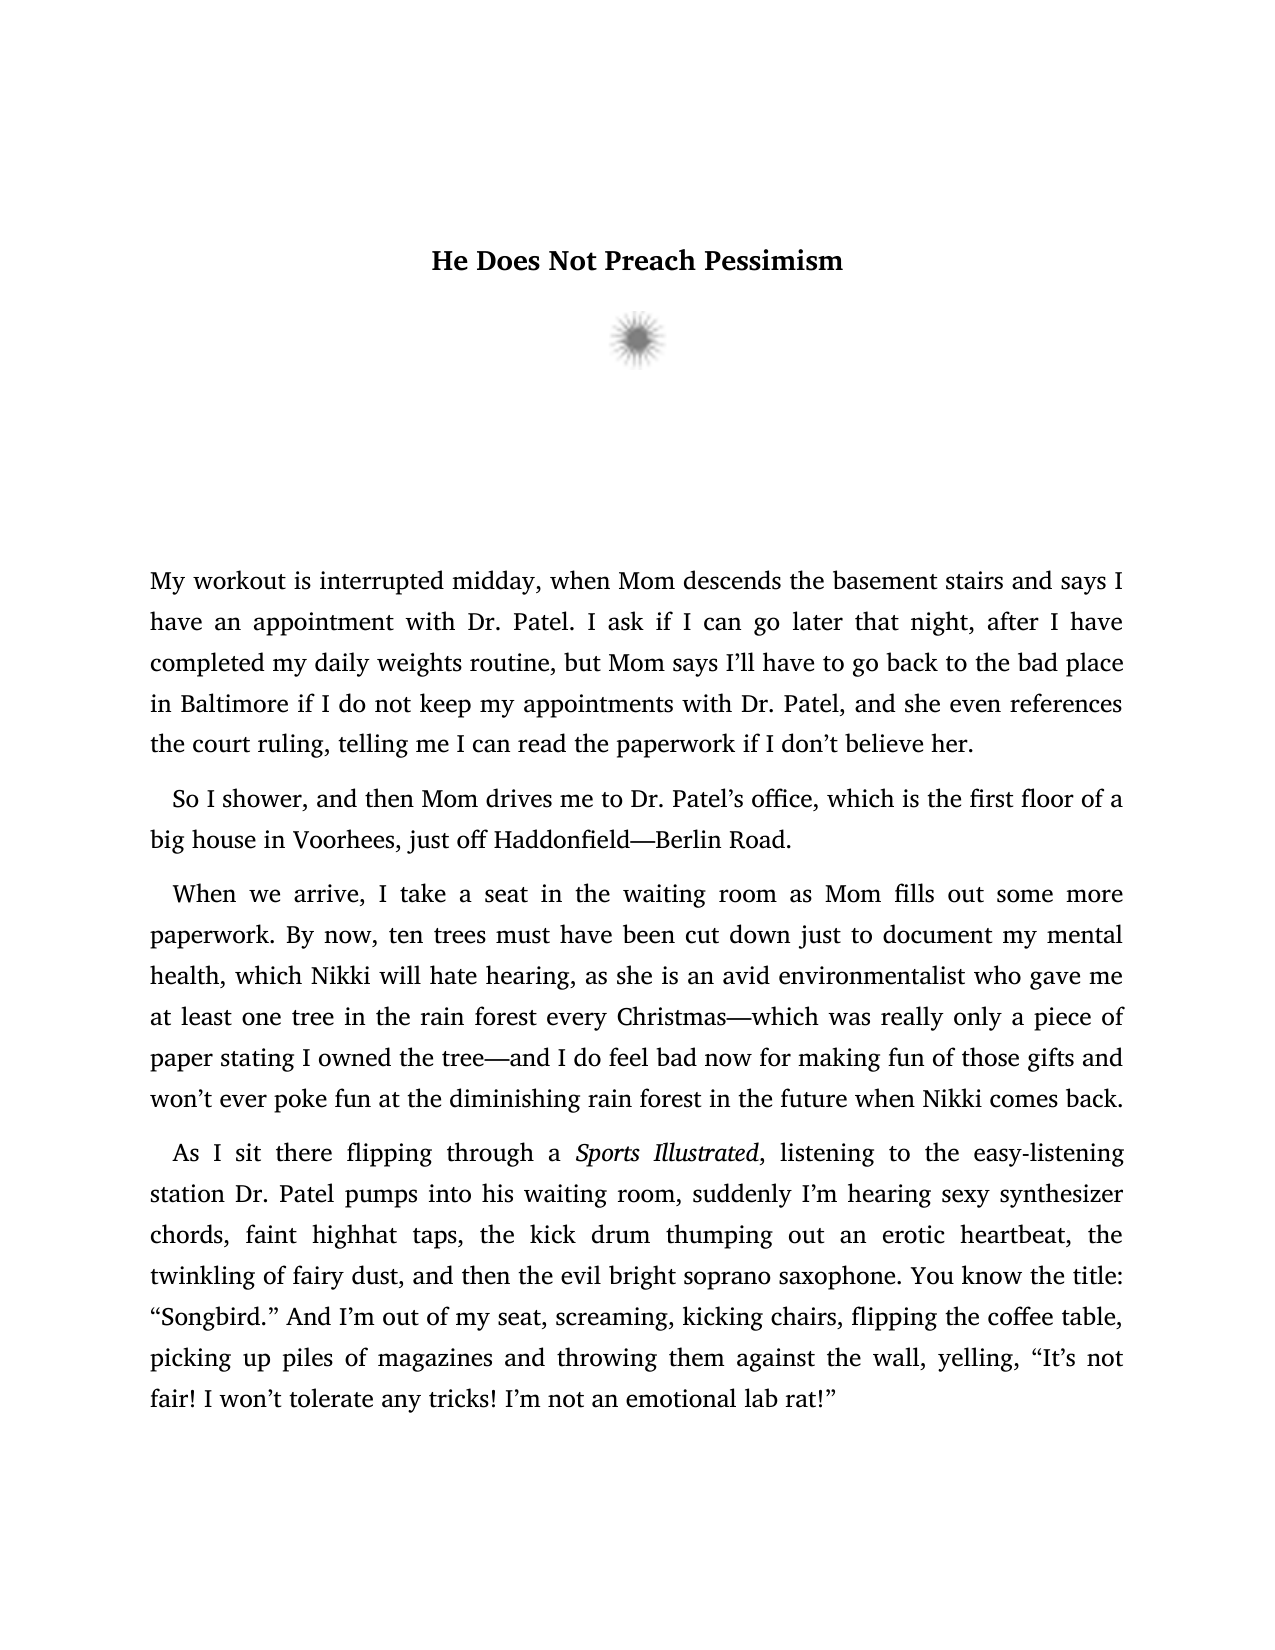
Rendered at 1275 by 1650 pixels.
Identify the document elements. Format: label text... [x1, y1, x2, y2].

picture [608, 311, 667, 370]
text When we arrive, I take a seat in the waiting room as Mom fills out some more paperwork. By now, ten trees must have been cut down just to document my mental health, which Nikki will hate hearing, as she is an avid environmentalist who gave me at least one tree in the rain forest every Christmas—which was really only a piece of paper stating I owned the tree—and I do feel bad now for making fun of those gifts and won’t ever poke fun at the diminishing rain forest in the future when Nikki comes back. [150, 872, 1125, 1118]
text He Does Not Preach Pessimism [150, 226, 1125, 282]
text So I shower, and then Mom drives me to Dr. Patel’s office, which is the first floor of a big house in Voorhees, just off Haddonfield—Berlin Road. [150, 777, 1125, 859]
text My workout is interrupted midday, when Mom descends the basement stairs and says I have an appointment with Dr. Patel. I ask if I can go later that night, after I have completed my daily weights routine, but Mom says I’ll have to go back to the bad place in Baltimore if I do not keep my appointments with Dr. Patel, and she even references the court ruling, telling me I can read the paperwork if I don’t believe her. [150, 559, 1125, 764]
text As I sit there flipping through a Sports Illustrated, listening to the easy-listening station Dr. Patel pumps into his waiting room, suddenly I’m hearing sexy synthesizer chords, faint highhat taps, the kick drum thumping out an erotic heartbeat, the twinkling of fairy dust, and then the evil bright soprano saxophone. You know the title: “Songbird.” And I’m out of my seat, screaming, kicking chairs, flipping the coffee table, picking up piles of magazines and throwing them against the wall, yelling, “It’s not fair! I won’t tolerate any tricks! I’m not an emotional lab rat!” [150, 1131, 1125, 1418]
